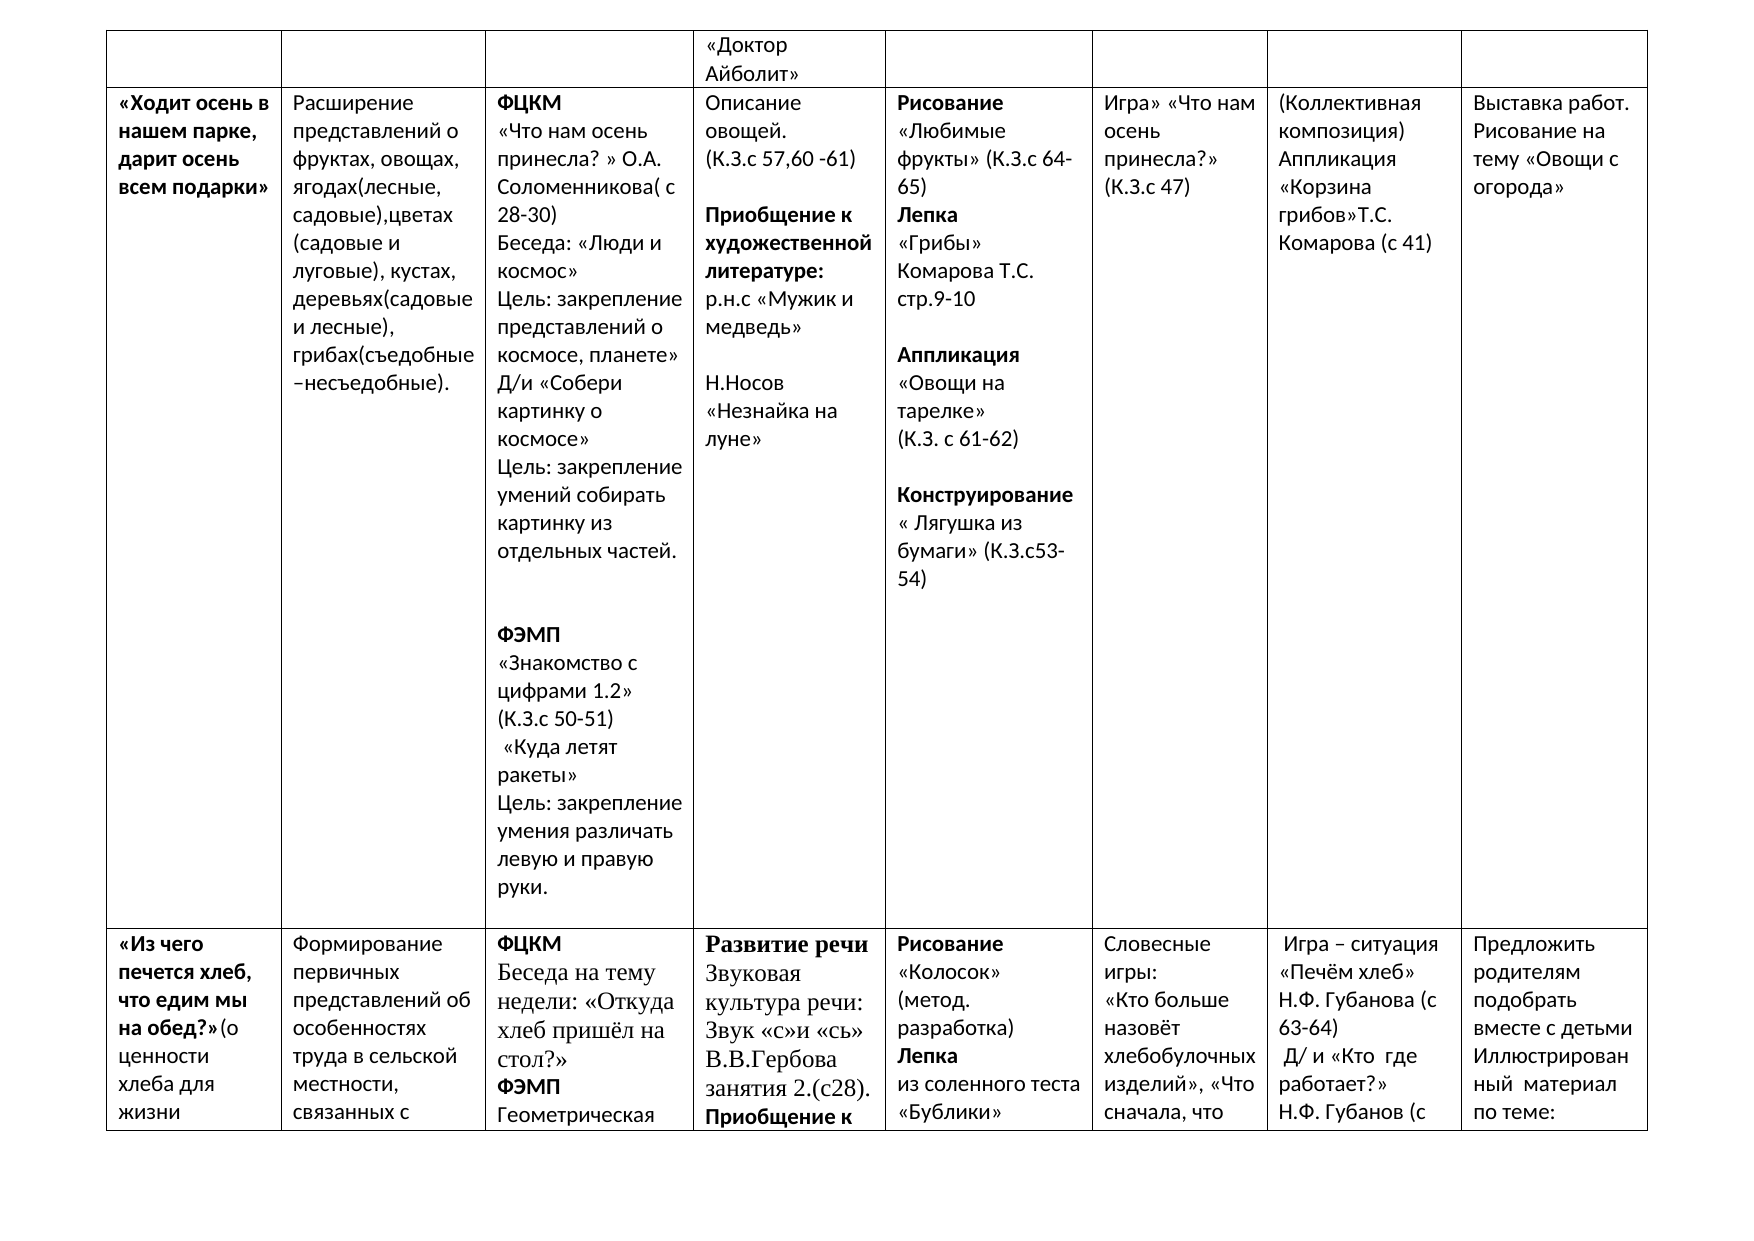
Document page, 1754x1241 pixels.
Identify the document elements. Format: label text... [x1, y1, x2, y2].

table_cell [886, 929, 1092, 1130]
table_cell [486, 929, 693, 1130]
table_cell Выставка работ. Рисование на тему «Овощи с огорода» [1462, 88, 1647, 928]
table_cell Описание овощей. (К.З.с 57,60 -61) Приобщение к художественной литературе: р.н.с «Мужик и медведь» Н.Носов «Незнайка на луне» [694, 88, 885, 928]
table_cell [1268, 929, 1461, 1130]
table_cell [282, 31, 485, 87]
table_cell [486, 31, 693, 87]
table_cell ФЦКМ «Что нам осень принесла? » О.А. Соломенникова( с 28-30) Беседа: «Люди и космос» Цель: закрепление представлений о космосе, планете» Д/и «Собери картинку о космосе» Цель: закрепление умений собирать картинку из отдельных частей. ФЭМП «Знакомство с цифрами 1.2» (К.З.с 50-51) «Куда летят ракеты» Цель: закрепление умения различать левую и правую руки. [486, 88, 693, 928]
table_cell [107, 929, 281, 1130]
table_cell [1462, 929, 1647, 1130]
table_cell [282, 929, 485, 1130]
table_cell (Коллективная композиция) Аппликация «Корзина грибов»Т.С. Комарова (с 41) [1268, 88, 1461, 928]
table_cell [107, 31, 281, 87]
table_cell Игра» «Что нам осень принесла?» (К.З.с 47) [1093, 88, 1267, 928]
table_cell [1268, 31, 1461, 87]
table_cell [1462, 31, 1647, 87]
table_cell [694, 929, 885, 1130]
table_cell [1093, 31, 1267, 87]
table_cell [694, 31, 885, 87]
table_cell Расширение представлений о фруктах, овощах, ягодах(лесные, садовые),цветах (садовые и луговые), кустах, деревьях(садовые и лесные), грибах(съедобные –несъедобные). [282, 88, 485, 928]
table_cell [1093, 929, 1267, 1130]
table_cell Рисование «Любимые фрукты» (К.З.с 64-65) Лепка «Грибы» Комарова Т.С. стр.9-10 Аппликация «Овощи на тарелке» (К.З. с 61-62) Конструирование « Лягушка из бумаги» (К.З.с53-54) [886, 88, 1092, 928]
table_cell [886, 31, 1092, 87]
table_cell «Ходит осень в нашем парке, дарит осень всем подарки» [107, 88, 281, 928]
